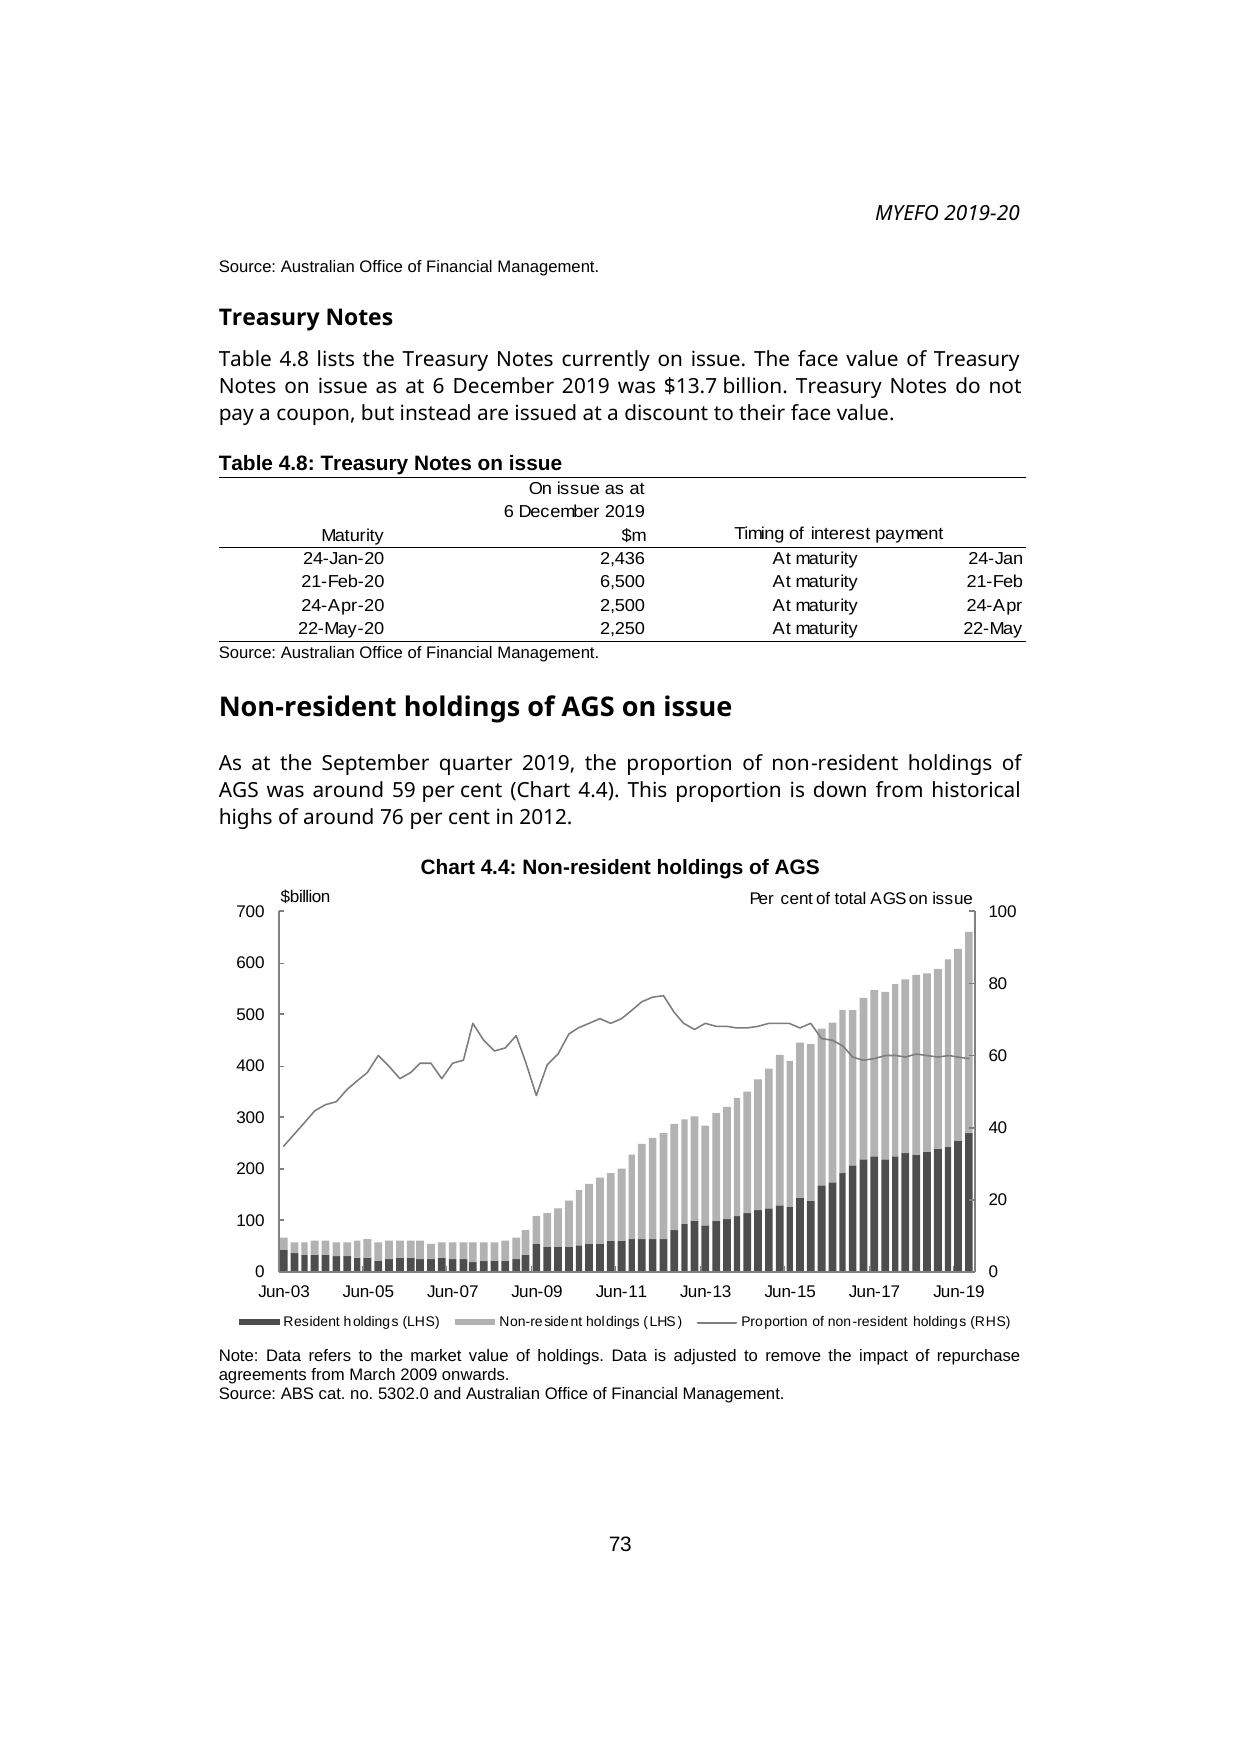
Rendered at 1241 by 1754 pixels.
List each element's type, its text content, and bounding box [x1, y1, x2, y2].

subtitle Treasury Notes [218, 301, 1022, 332]
text As at the September quarter 2019, the proportion of non-resident holdings of AGS was around 59 per cent (Chart 4.4). This proportion is down from historical highs of around 76 per cent in 2012. [218, 749, 1022, 830]
text Table 4.8 lists the Treasury Notes currently on issue. The face value of Treasury Notes on issue as at 6 December 2019 was $13.7 billion. Treasury Notes do not pay a coupon, but instead are issued at a discount to their face value. [218, 345, 1022, 426]
text Source: Australian Office of Financial Management. [218, 257, 1022, 276]
subtitle Table 4.8: Treasury Notes on issue [218, 451, 1022, 475]
subtitle Non-resident holdings of AGS on issue [218, 687, 1022, 724]
subtitle Chart 4.4: Non-resident holdings of AGS [218, 855, 1022, 879]
text Source: ABS cat. no. 5302.0 and Australian Office of Financial Management. [218, 1384, 1022, 1403]
text Note: Data refers to the market value of holdings. Data is adjusted to remove the impact of repurchase agreements from March 2009 onwards. [218, 1345, 1022, 1384]
text Source: Australian Office of Financial Management. [218, 643, 1022, 662]
